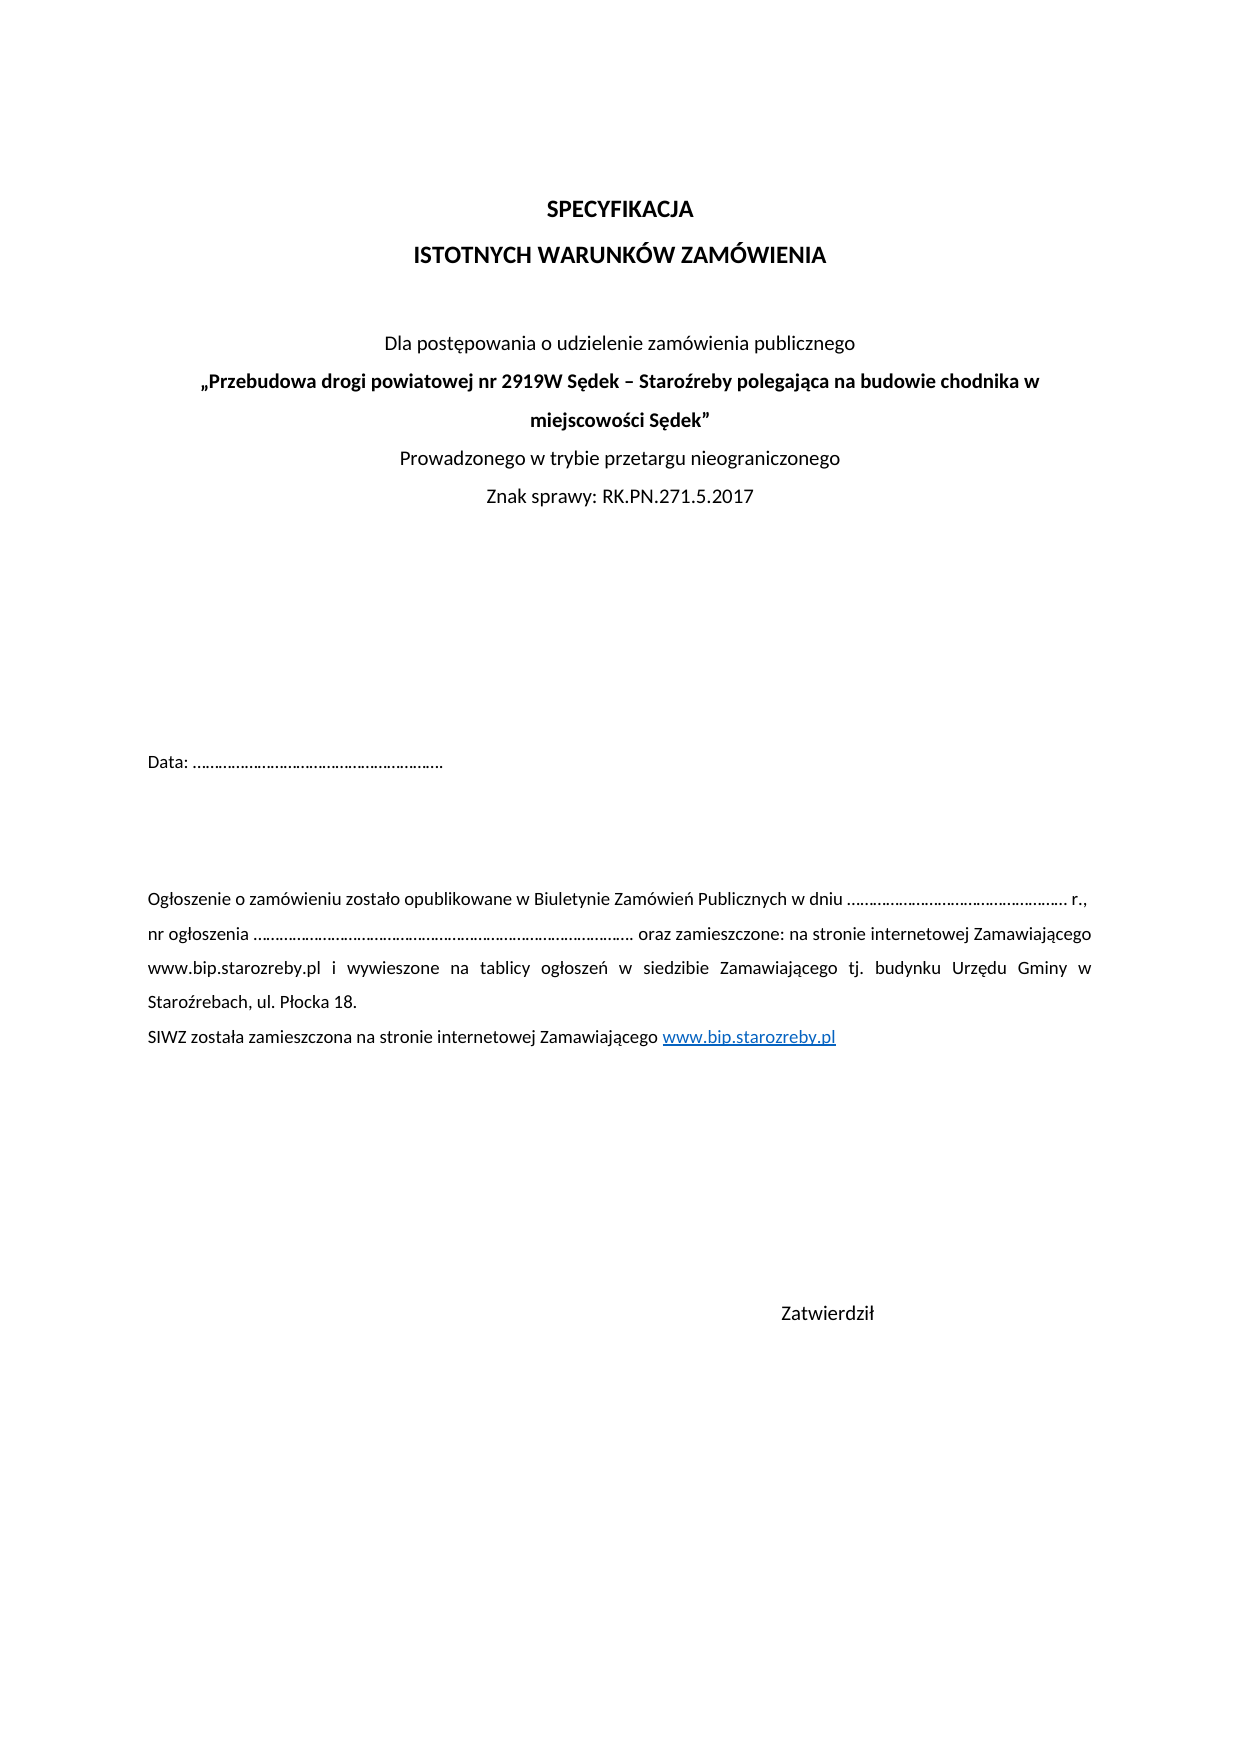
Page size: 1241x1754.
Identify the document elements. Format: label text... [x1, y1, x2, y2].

text Prowadzonego w trybie przetargu nieograniczonego [148, 445, 1093, 470]
text Zatwierdził [148, 1300, 1093, 1325]
text Ogłoszenie o zamówieniu zostało opublikowane w Biuletynie Zamówień Publicznych w dniu …………………………………………… r., [148, 887, 1093, 910]
text SPECYFIKACJA [148, 193, 1093, 224]
text Znak sprawy: RK.PN.271.5.2017 [148, 483, 1093, 508]
text Data: …………………………………………………. [148, 750, 1093, 773]
text Dla postępowania o udzielenie zamówienia publicznego [148, 331, 1093, 356]
text SIWZ została zamieszczona na stronie internetowej Zamawiającego www.bip.starozreby.pl [148, 1025, 1093, 1048]
text nr ogłoszenia ……………………………………………………………………………. oraz zamieszczone: na stronie internetowej Zamawiającego www.bip.starozreby.pl i wywieszone na tablicy ogłoszeń w siedzibie Zamawiającego tj. budynku Urzędu Gminy w Staroźrebach, ul. Płocka 18. [148, 922, 1093, 1013]
text „Przebudowa drogi powiatowej nr 2919W Sędek – Staroźreby polegająca na budowie chodnika w miejscowości Sędek” [148, 369, 1093, 432]
text ISTOTNYCH WARUNKÓW ZAMÓWIENIA [148, 239, 1093, 269]
